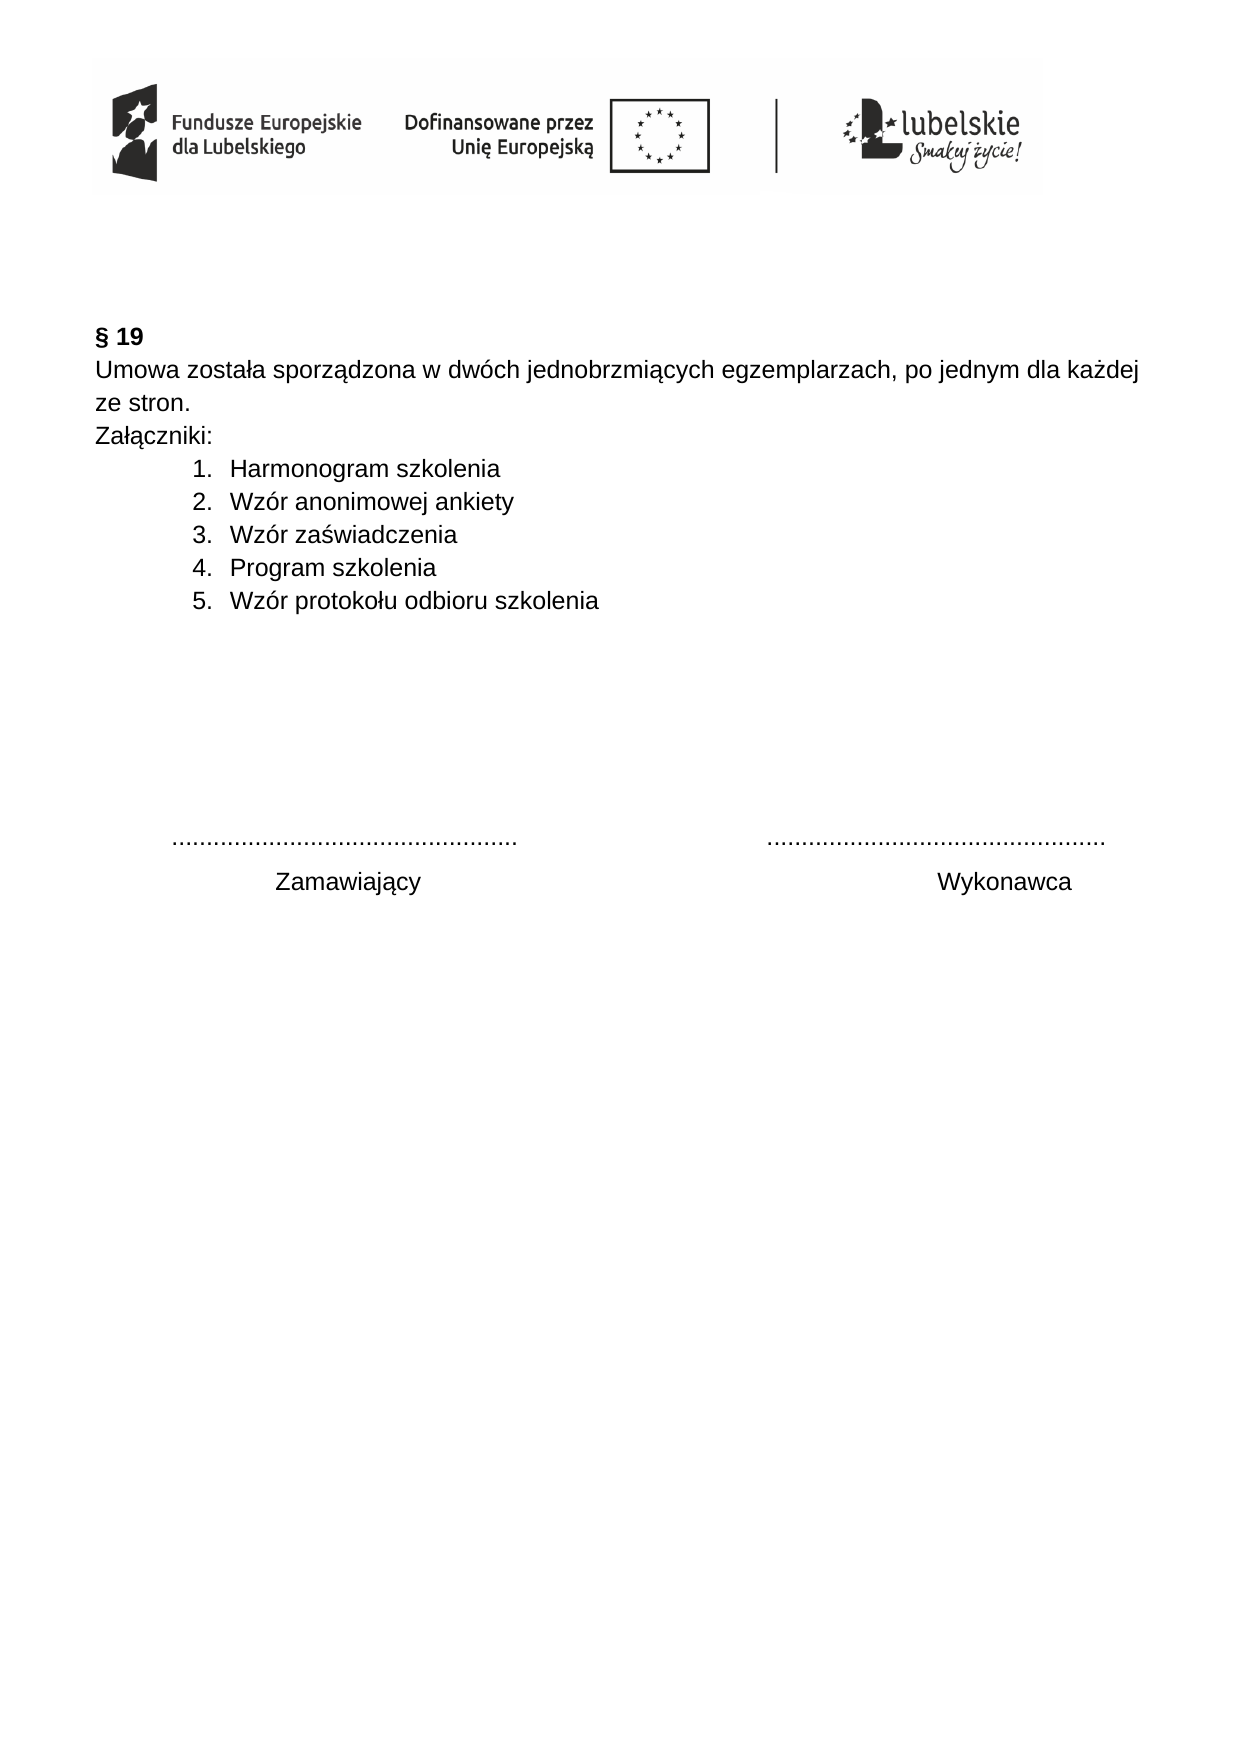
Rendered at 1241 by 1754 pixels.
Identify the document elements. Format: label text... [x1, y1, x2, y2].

list Wzór zaświadczenia [192, 520, 1152, 549]
list Wzór anonimowej ankiety [192, 487, 1152, 516]
text § 19 [95, 322, 1152, 351]
text .................................................. ................................................. [95, 822, 1152, 851]
text Umowa została sporządzona w dwóch jednobrzmiących egzemplarzach, po jednym dla każdej ze stron. [95, 355, 1152, 417]
text Załączniki: [95, 421, 1152, 450]
list Wzór protokołu odbioru szkolenia [192, 586, 1152, 615]
text Zamawiający Wykonawca [95, 867, 1122, 896]
list Harmonogram szkolenia [192, 454, 1152, 483]
picture [88, 58, 1044, 195]
list Program szkolenia [192, 553, 1152, 582]
